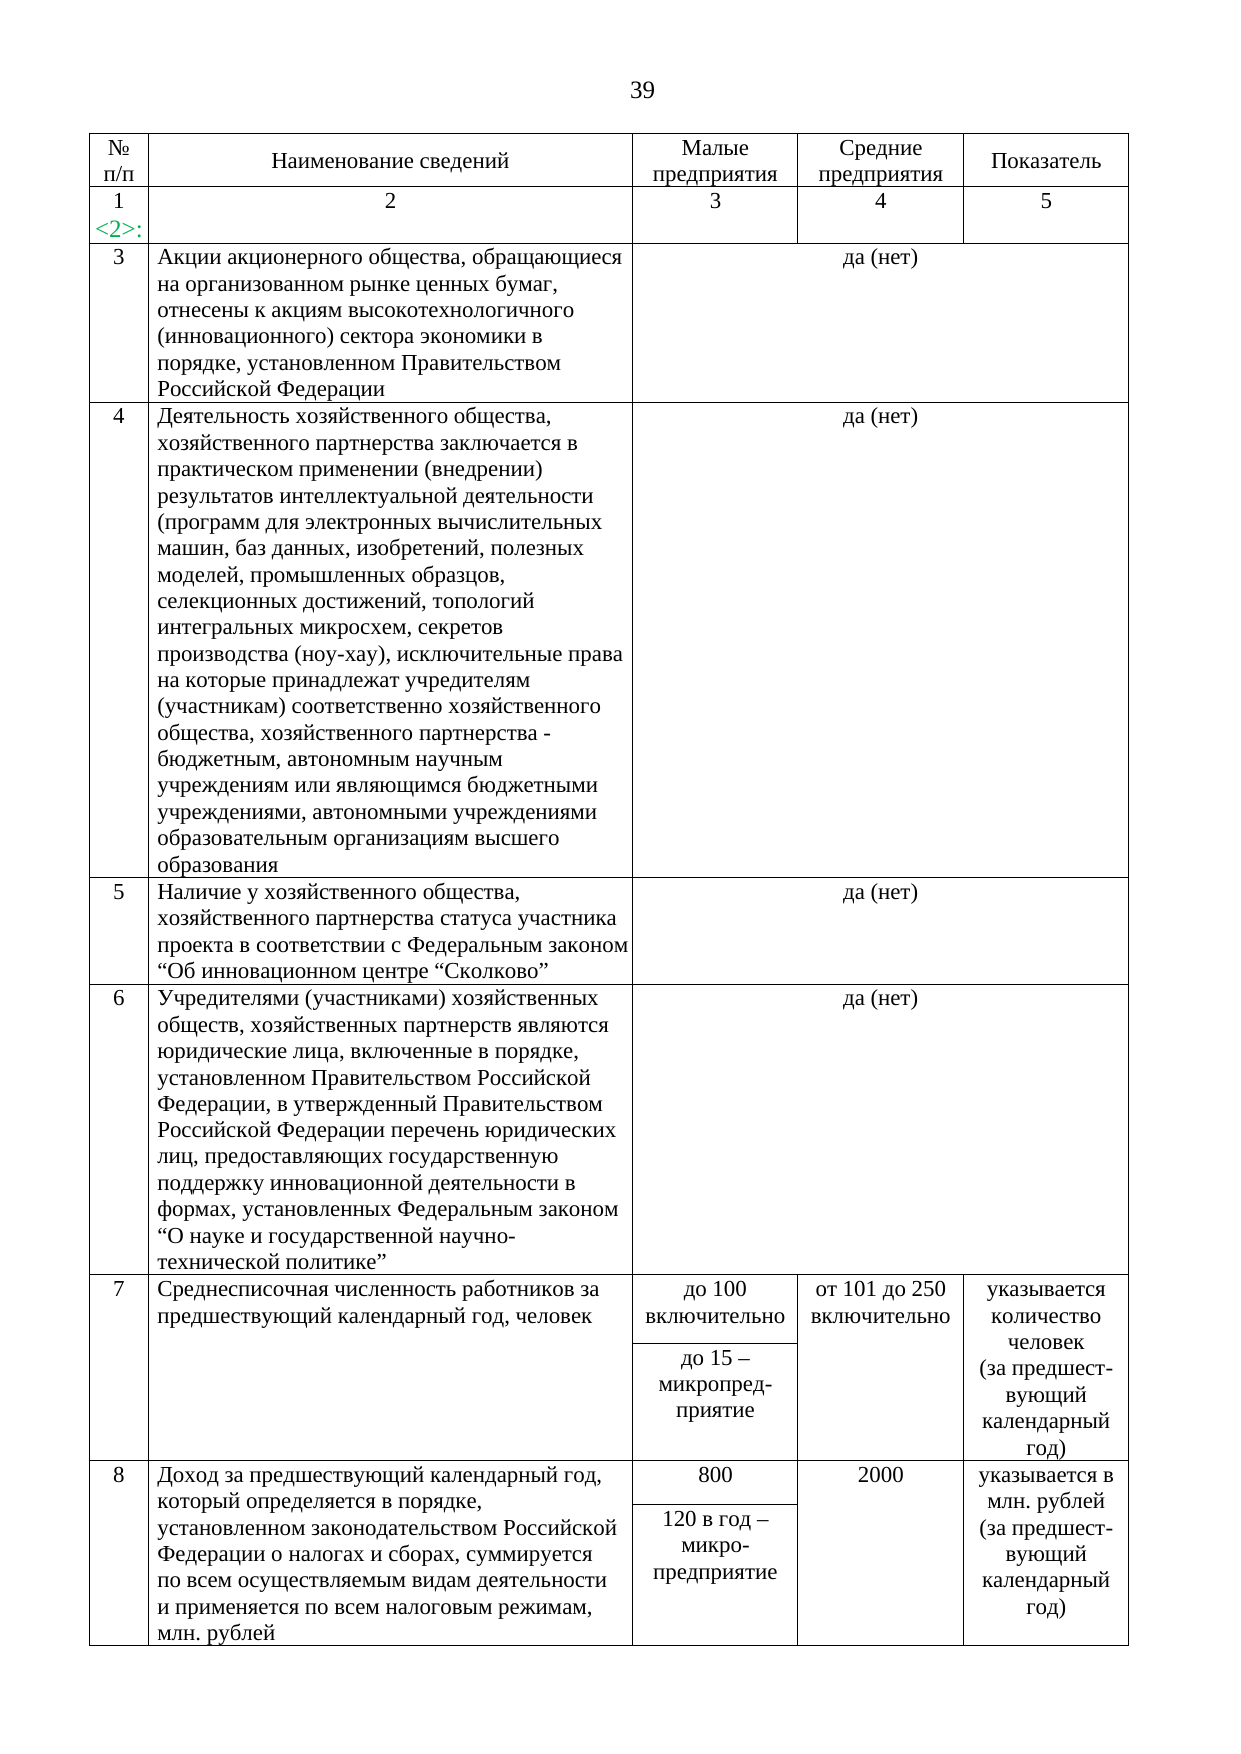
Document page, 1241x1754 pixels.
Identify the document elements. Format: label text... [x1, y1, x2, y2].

table_cell 2000 [798, 1461, 963, 1645]
table_cell 4 [798, 187, 963, 242]
table_cell Деятельность хозяйственного общества, хозяйственного партнерства заключается в практическом применении (внедрении) результатов интеллектуальной деятельности (программ для электронных вычислительных машин, баз данных, изобретений, полезных моделей, промышленных образцов, селекционных достижений, топологий интегральных микросхем, секретов производства (ноу-хау), исключительные права на которые принадлежат учредителям (участникам) соответственно хозяйственного общества, хозяйственного партнерства - бюджетным, автономным научным учреждениям или являющимся бюджетными учреждениями, автономными учреждениями образовательным организациям высшего образования [149, 403, 632, 877]
table_header № п/п [90, 134, 148, 186]
table_cell указывается количество человек (за предшествующий календарный год) [964, 1275, 1128, 1460]
table_cell Учредителями (участниками) хозяйственных обществ, хозяйственных партнерств являются юридические лица, включенные в порядке, установленном Правительством Российской Федерации, в утвержденный Правительством Российской Федерации перечень юридических лиц, предоставляющих государственную поддержку инновационной деятельности в формах, установленных Федеральным законом “О науке и государственной научно-технической политике” [149, 985, 632, 1274]
table_header Показатель [964, 134, 1128, 186]
table_header Наименование сведений [149, 134, 632, 186]
table_cell 2 [149, 187, 632, 242]
table_cell 8 [90, 1461, 148, 1645]
table_cell да (нет) [633, 985, 1128, 1274]
table_cell 3 [90, 244, 148, 402]
table_cell 6 [90, 985, 148, 1274]
table_cell 3 [633, 187, 797, 242]
table_header Средние предприятия [798, 134, 963, 186]
table_cell Наличие у хозяйственного общества, хозяйственного партнерства статуса участника проекта в соответствии с Федеральным законом “Об инновационном центре “Сколково” [149, 878, 632, 983]
table_cell от 101 до 250 включительно [798, 1275, 963, 1460]
table_cell 5 [90, 878, 148, 983]
table_cell указывается в млн. рублей (за предшествующий календарный год) [964, 1461, 1128, 1645]
table_cell 5 [964, 187, 1128, 242]
table_cell Акции акционерного общества, обращающиеся на организованном рынке ценных бумаг, отнесены к акциям высокотехнологичного (инновационного) сектора экономики в порядке, установленном Правительством Российской Федерации [149, 244, 632, 402]
table_cell да (нет) [633, 403, 1128, 877]
table_cell да (нет) [633, 244, 1128, 402]
table_cell да (нет) [633, 878, 1128, 983]
table_cell 7 [90, 1275, 148, 1460]
table_header Малые предприятия [633, 134, 797, 186]
table_cell 1 <2>: [90, 187, 148, 242]
table_cell 120 в год – микропредприятие [633, 1505, 797, 1645]
table_cell 4 [90, 403, 148, 877]
table_cell до 15 – микропредприятие [633, 1344, 797, 1460]
table_cell до 100 включительно [633, 1275, 797, 1342]
table_cell 800 [633, 1461, 797, 1504]
table_cell Доход за предшествующий календарный год, который определяется в порядке, установленном законодательством Российской Федерации о налогах и сборах, суммируется по всем осуществляемым видам деятельности и применяется по всем налоговым режимам, млн. рублей [149, 1461, 632, 1645]
table_cell Среднесписочная численность работников за предшествующий календарный год, человек [149, 1275, 632, 1460]
